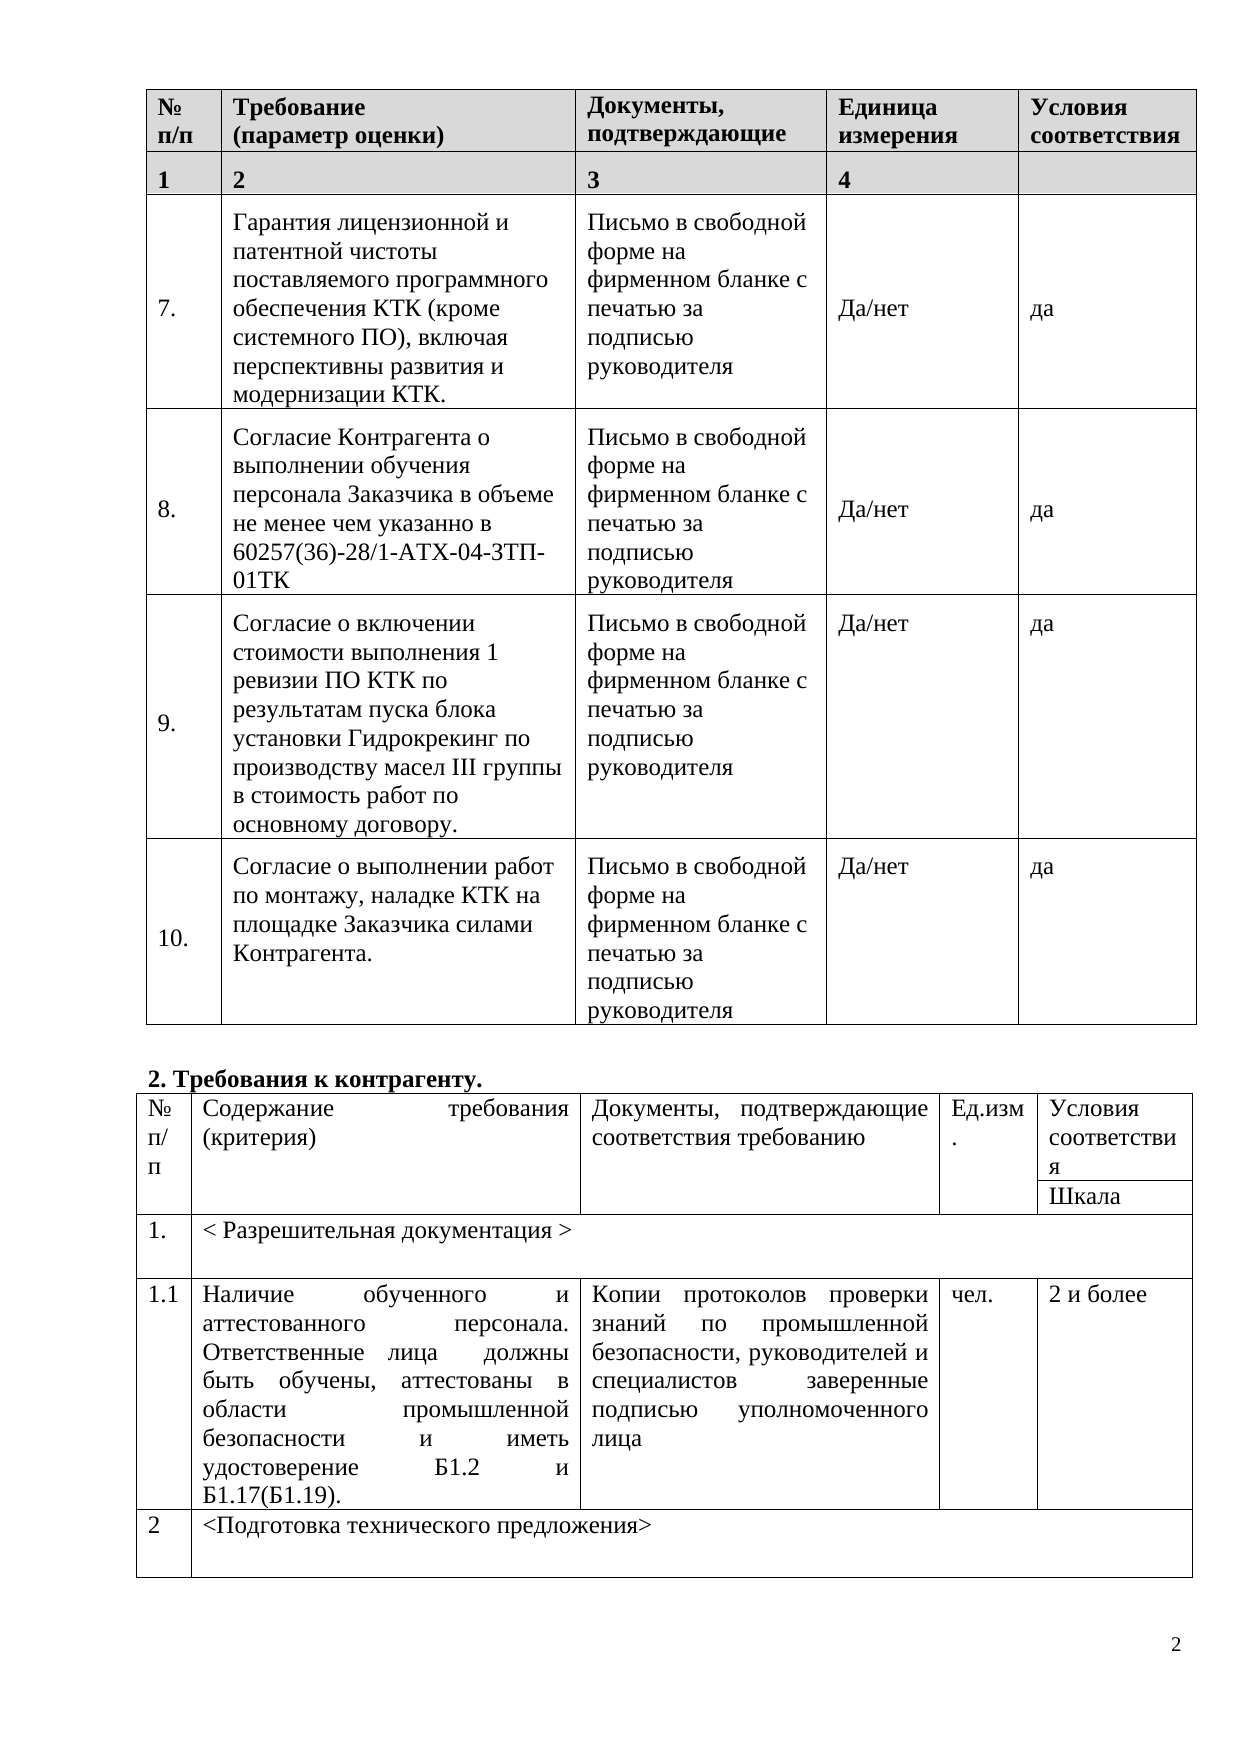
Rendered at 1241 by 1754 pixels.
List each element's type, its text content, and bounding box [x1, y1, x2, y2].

table_cell 3 [576, 152, 826, 193]
table_cell 2 [222, 152, 575, 193]
table_cell Согласие о выполнении работ по монтажу, наладке КТК на площадке Заказчика силами Контрагента. [222, 839, 575, 1024]
table_cell Гарантия лицензионной и патентной чистоты поставляемого программного обеспечения КТК (кроме системного ПО), включая перспективны развития и модернизации КТК. [222, 195, 575, 408]
table_cell Наличие обученного и аттестованного персонала. Ответственные лица должны быть обучены, аттестованы в области промышленной безопасности и иметь удостоверение Б1.2 и Б1.17(Б1.19). [192, 1279, 580, 1509]
table_cell < Разрешительная документация > [192, 1215, 1192, 1278]
table_header Документы, подтверждающие соответствия требованию [581, 1094, 939, 1214]
table_header Содержание требования (критерия) [192, 1094, 580, 1214]
table_cell [147, 409, 221, 594]
table_cell 1. [137, 1215, 191, 1278]
table_cell 1 [147, 152, 221, 193]
table_cell Согласие о включении стоимости выполнения 1 ревизии ПО КТК по результатам пуска блока установки Гидрокрекинг по производству масел III группы в стоимость работ по основному договору. [222, 595, 575, 838]
table_cell Да/нет [827, 409, 1018, 594]
table_cell 2 и более [1038, 1279, 1192, 1509]
table_cell [147, 195, 221, 408]
table_cell Письмо в свободной форме на фирменном бланке с печатью за подписью руководителя [576, 409, 826, 594]
table_cell да [1019, 409, 1196, 594]
table_cell Да/нет [827, 839, 1018, 1024]
table_cell [147, 839, 221, 1024]
table_cell чел. [940, 1279, 1037, 1509]
table_cell [147, 595, 221, 838]
table_header Ед.изм. [940, 1094, 1037, 1214]
table_header Требование (параметр оценки) [222, 90, 575, 151]
table_cell Копии протоколов проверки знаний по промышленной безопасности, руководителей и специалистов заверенные подписью уполномоченного лица [581, 1279, 939, 1509]
table_cell 1.1 [137, 1279, 191, 1509]
table_cell Письмо в свободной форме на фирменном бланке с печатью за подписью руководителя [576, 839, 826, 1024]
table_header Условия соответствия [1019, 90, 1196, 151]
table_header Единица измерения [827, 90, 1018, 151]
table_header Условия соответствия [1038, 1094, 1192, 1180]
table_cell да [1019, 195, 1196, 408]
table_cell [1019, 152, 1196, 193]
table_cell да [1019, 839, 1196, 1024]
table_header № п/п [147, 90, 221, 151]
table_cell да [1019, 595, 1196, 838]
table_cell Письмо в свободной форме на фирменном бланке с печатью за подписью руководителя [576, 595, 826, 838]
table_cell 2 [137, 1510, 191, 1577]
table_cell Шкала [1038, 1181, 1192, 1214]
table_header Документы, подтверждающие соответствия требованию [576, 90, 826, 151]
table_header № п/п [137, 1094, 191, 1214]
table_cell Да/нет [827, 595, 1018, 838]
table_cell 4 [827, 152, 1018, 193]
table_cell Согласие Контрагента о выполнении обучения персонала Заказчика в объеме не менее чем указанно в 60257(36)-28/1-АТХ-04-ЗТП-01ТК [222, 409, 575, 594]
table_cell <Подготовка технического предложения> [192, 1510, 1192, 1577]
table_cell Письмо в свободной форме на фирменном бланке с печатью за подписью руководителя [576, 195, 826, 408]
table_cell Да/нет [827, 195, 1018, 408]
text 2. Требования к контрагенту. [148, 1064, 1181, 1092]
